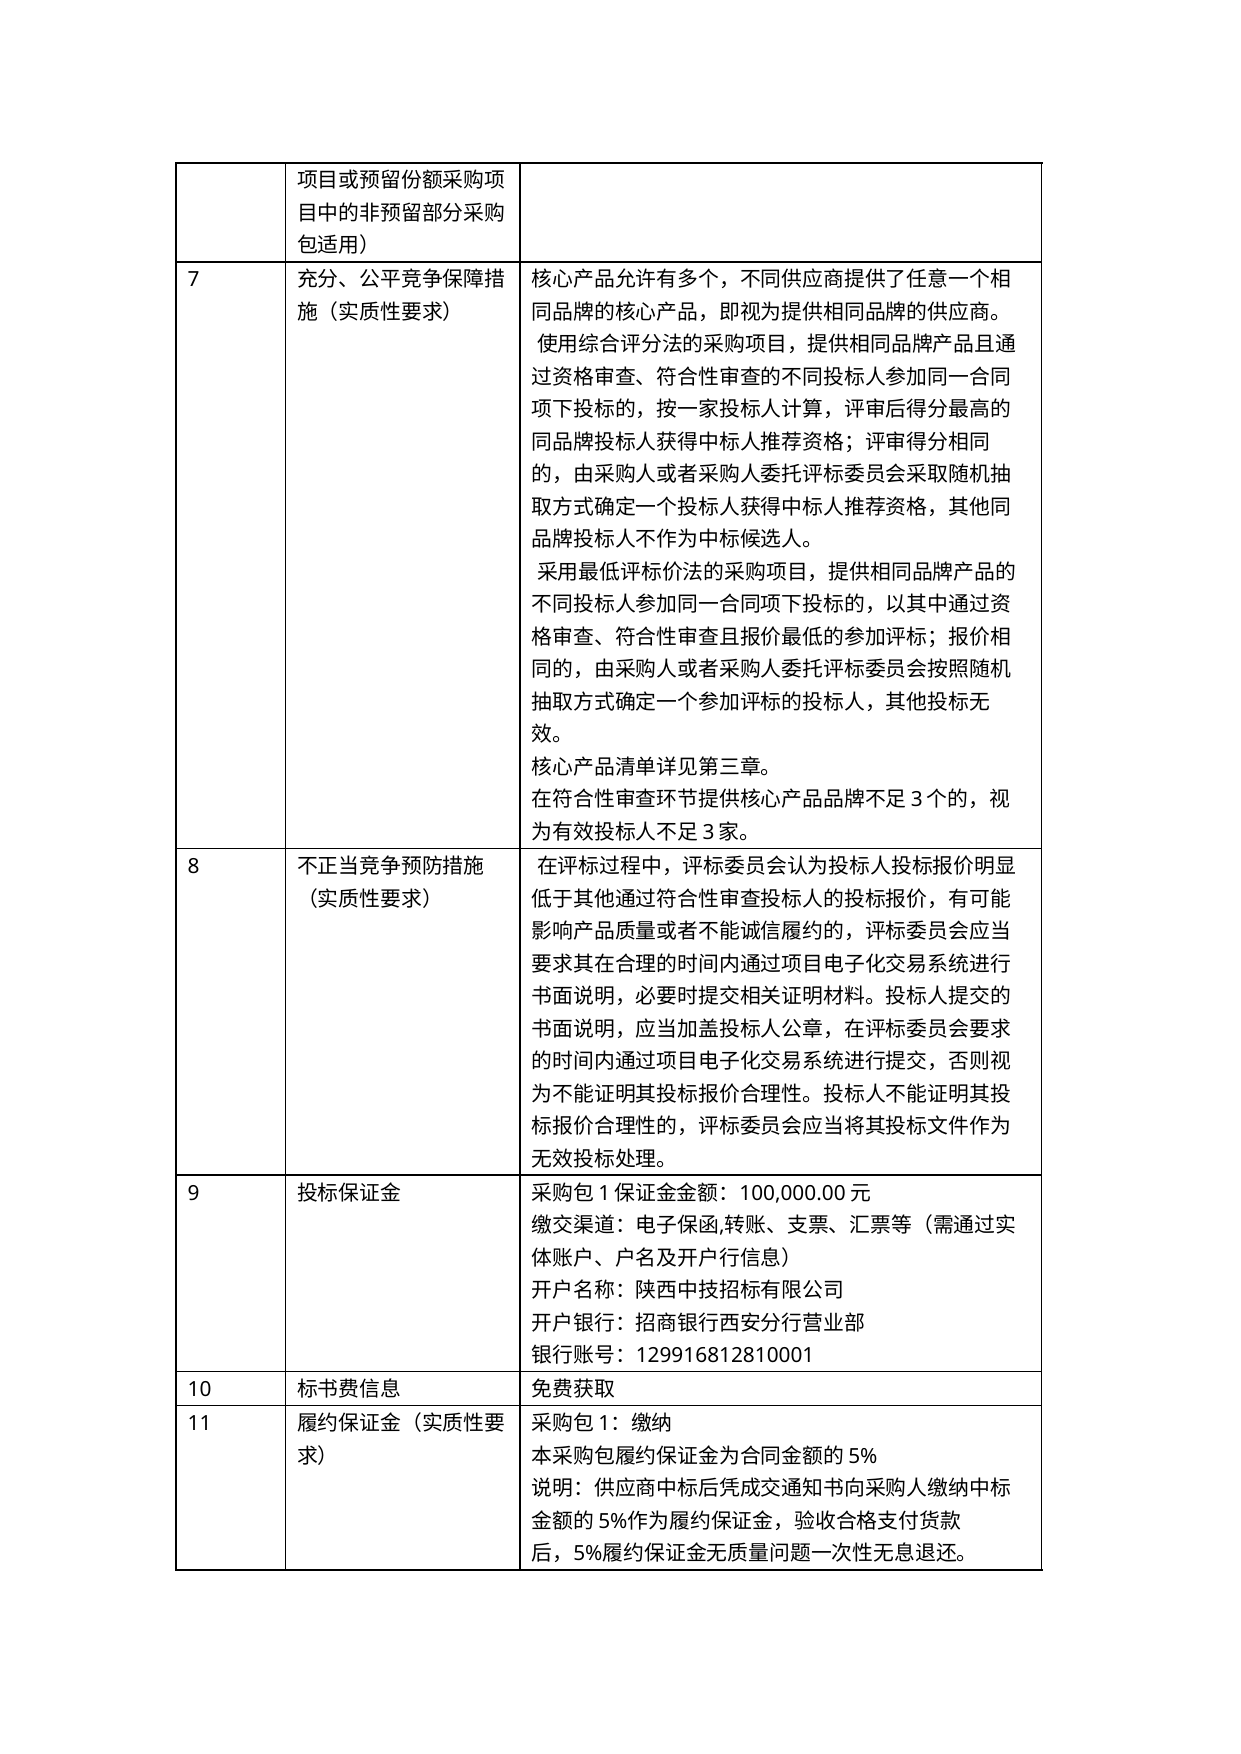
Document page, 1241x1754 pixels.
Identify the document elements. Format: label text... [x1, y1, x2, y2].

table_cell 充分、公平竞争保障措施（实质性要求） [286, 263, 519, 848]
table_cell 采购包1：缴纳 本采购包履约保证金为合同金额的5% 说明：供应商中标后凭成交通知书向采购人缴纳中标金额的5%作为履约保证金，验收合格支付货款后，5%履约保证金无质量问题一次性无息退还。 [521, 1406, 1041, 1569]
table_cell 免费获取 [521, 1372, 1041, 1405]
table_cell 11 [177, 1406, 285, 1569]
table_cell 7 [177, 263, 285, 848]
table_cell 履约保证金（实质性要求） [286, 1406, 519, 1569]
table_cell 投标保证金 [286, 1176, 519, 1371]
table_cell 标书费信息 [286, 1372, 519, 1405]
table_cell 6 [177, 164, 285, 261]
table_cell 在评标过程中，评标委员会认为投标人投标报价明显低于其他通过符合性审查投标人的投标报价，有可能影响产品质量或者不能诚信履约的，评标委员会应当要求其在合理的时间内通过项目电子化交易系统进行书面说明，必要时提交相关证明材料。投标人提交的书面说明，应当加盖投标人公章，在评标委员会要求的时间内通过项目电子化交易系统进行提交，否则视为不能证明其投标报价合理性。投标人不能证明其投标报价合理性的，评标委员会应当将其投标文件作为无效投标处理。 [521, 849, 1041, 1174]
table_cell 8 [177, 849, 285, 1174]
table_cell 不正当竞争预防措施（实质性要求） [286, 849, 519, 1174]
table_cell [521, 164, 1041, 261]
table_cell 9 [177, 1176, 285, 1371]
table_cell 10 [177, 1372, 285, 1405]
table_cell 采购包1保证金金额：100,000.00元 缴交渠道：电子保函,转账、支票、汇票等（需通过实体账户、户名及开户行信息） 开户名称：陕西中技招标有限公司 开户银行：招商银行西安分行营业部 银行账号：129916812810001 [521, 1176, 1041, 1371]
table_cell 核心产品允许有多个，不同供应商提供了任意一个相同品牌的核心产品，即视为提供相同品牌的供应商。 使用综合评分法的采购项目，提供相同品牌产品且通过资格审查、符合性审查的不同投标人参加同一合同项下投标的，按一家投标人计算，评审后得分最高的同品牌投标人获得中标人推荐资格；评审得分相同的，由采购人或者采购人委托评标委员会采取随机抽取方式确定一个投标人获得中标人推荐资格，其他同品牌投标人不作为中标候选人。 采用最低评标价法的采购项目，提供相同品牌产品的不同投标人参加同一合同项下投标的，以其中通过资格审查、符合性审查且报价最低的参加评标；报价相同的，由采购人或者采购人委托评标委员会按照随机抽取方式确定一个参加评标的投标人，其他投标无效。 核心产品清单详见第三章。 在符合性审查环节提供核心产品品牌不足3个的，视为有效投标人不足3家。 [521, 263, 1041, 848]
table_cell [286, 164, 519, 261]
